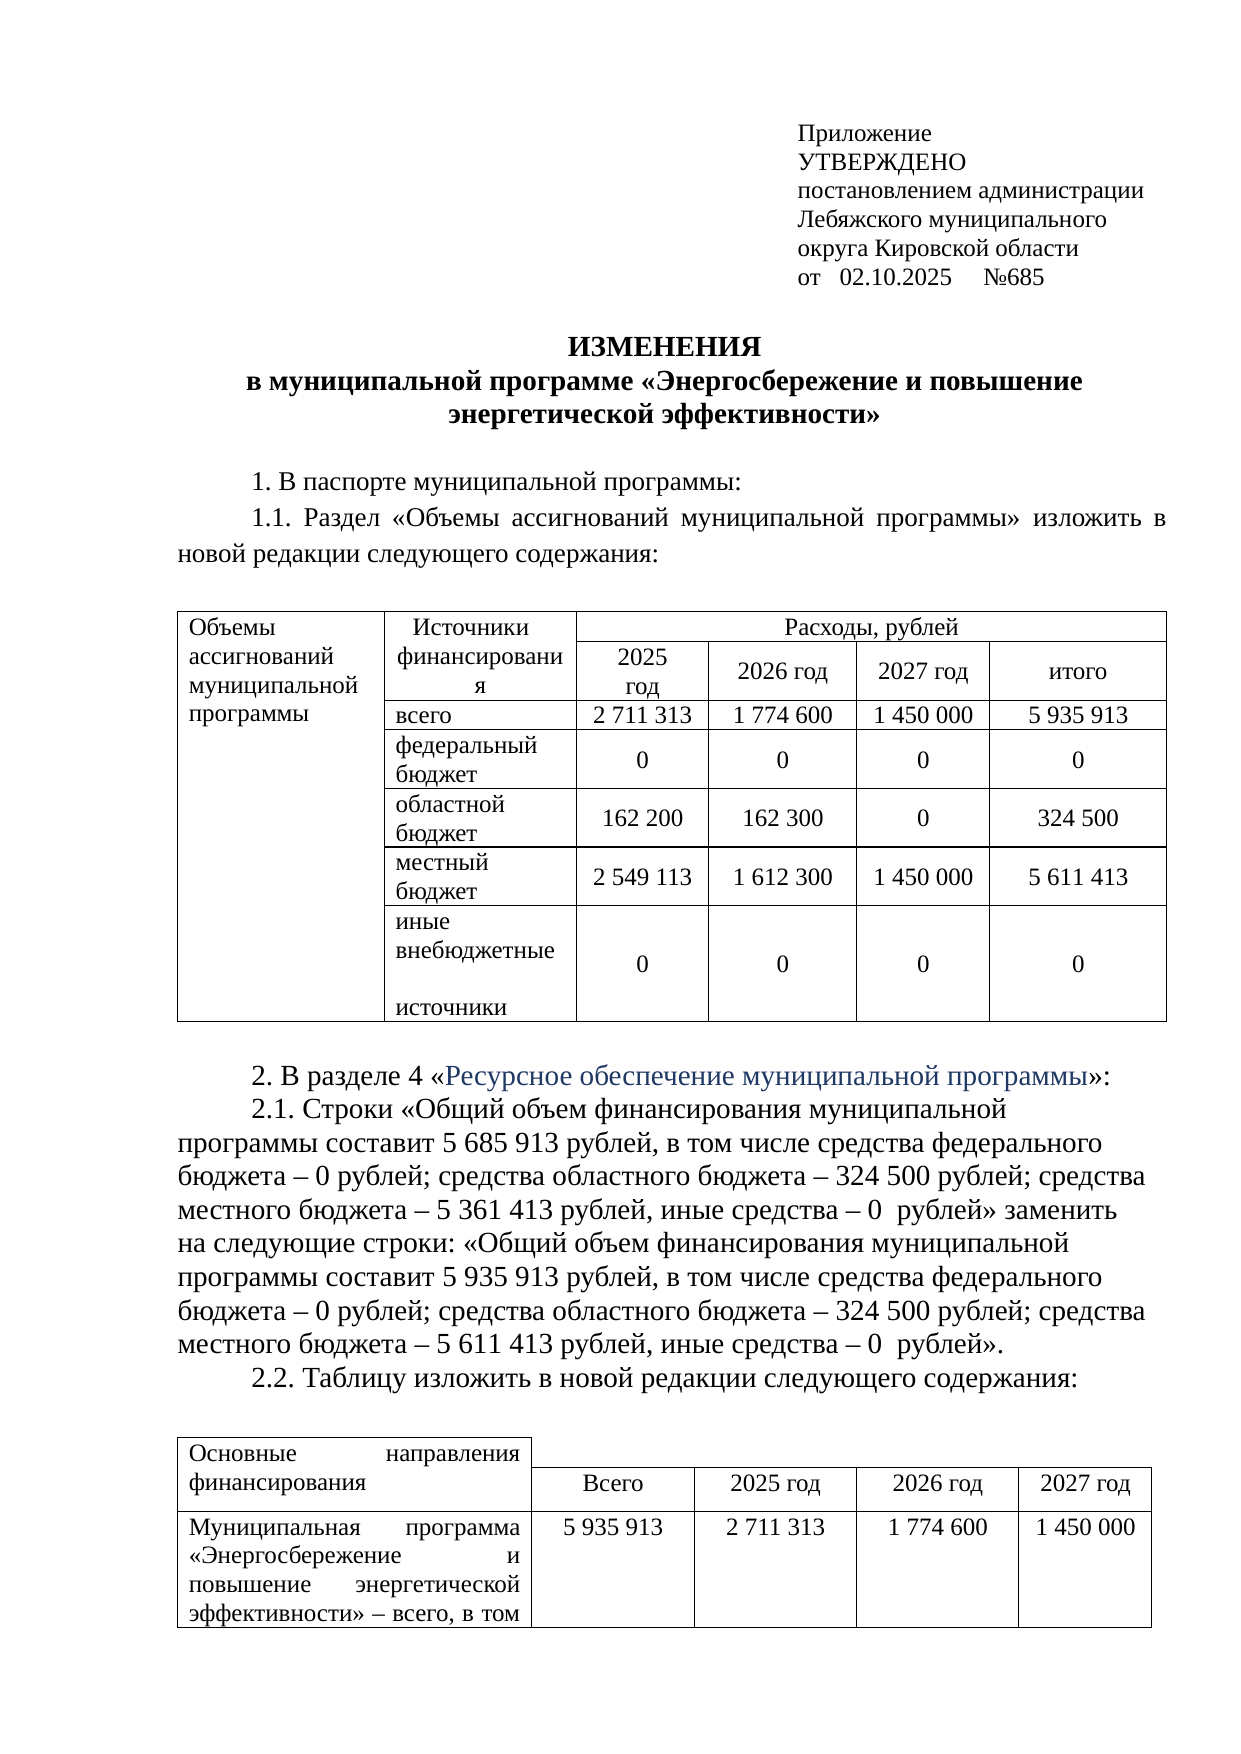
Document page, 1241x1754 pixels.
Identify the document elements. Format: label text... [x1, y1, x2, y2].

table_cell 0 [709, 730, 856, 788]
table_cell местный бюджет [385, 848, 576, 905]
table_header Основные направления финансирования [178, 1438, 531, 1511]
table_cell 1 450 000 [857, 701, 989, 729]
table_cell 2025 год [695, 1468, 856, 1511]
table_cell 5 611 413 [990, 848, 1166, 905]
table_cell областной бюджет [385, 789, 576, 846]
text 1.1. Раздел «Объемы ассигнований муниципальной программы» изложить в новой редакции следующего содержания: [177, 501, 1167, 568]
table_cell 0 [857, 906, 989, 1021]
table_cell 0 [857, 789, 989, 846]
text от 02.10.2025 №685 [797, 262, 1152, 291]
table_cell всего [385, 701, 576, 729]
subtitle ИЗМЕНЕНИЯ [177, 329, 1152, 363]
table_cell 162 200 [577, 789, 708, 846]
title УТВЕРЖДЕНО [797, 147, 1152, 176]
table_header Расходы, рублей [577, 612, 1166, 641]
table_header Источники финансирования [385, 612, 576, 699]
text постановлением администрации [797, 176, 1152, 204]
table_cell иные внебюджетные источники [385, 906, 576, 1021]
table_cell 0 [857, 730, 989, 788]
table_cell 2026 год [709, 642, 856, 699]
table_cell 324 500 [990, 789, 1166, 846]
table_cell 0 [709, 906, 856, 1021]
table_cell 2026 год [857, 1468, 1018, 1511]
table_cell 2027 год [857, 642, 989, 699]
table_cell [178, 1512, 531, 1627]
table_cell 0 [577, 730, 708, 788]
table_cell 2027 год [1019, 1468, 1151, 1511]
text 1. В паспорте муниципальной программы: [177, 466, 1167, 497]
table_header Объемы ассигнований муниципальной программы [178, 612, 384, 1021]
text 2. В разделе 4 «Ресурсное обеспечение муниципальной программы»: [177, 1058, 1152, 1091]
table_cell федеральный бюджет [385, 730, 576, 788]
table_cell Всего [532, 1468, 694, 1511]
table_cell 162 300 [709, 789, 856, 846]
table_cell 2 711 313 [695, 1512, 856, 1627]
text Лебяжского муниципального округа Кировской области [797, 204, 1152, 262]
table_cell 1 450 000 [857, 848, 989, 905]
table_cell 1 774 600 [857, 1512, 1018, 1627]
table_cell 5 935 913 [990, 701, 1166, 729]
text 2.1. Строки «Общий объем финансирования муниципальной программы составит 5 685 913 рублей, в том числе средства федерального бюджета – 0 рублей; средства областного бюджета – 324 500 рублей; средства местного бюджета – 5 361 413 рублей, иные средства – 0 рублей» заменить на следующие строки: «Общий объем финансирования муниципальной программы составит 5 935 913 рублей, в том числе средства федерального бюджета – 0 рублей; средства областного бюджета – 324 500 рублей; средства местного бюджета – 5 611 413 рублей, иные средства – 0 рублей». [177, 1091, 1152, 1360]
text в муниципальной программе «Энергосбережение и повышение энергетической эффективности» [177, 363, 1152, 430]
table_cell 2025 год [577, 642, 708, 699]
table_cell 2 549 113 [577, 848, 708, 905]
text 2.2. Таблицу изложить в новой редакции следующего содержания: [177, 1360, 1152, 1393]
table_cell 5 935 913 [532, 1512, 694, 1627]
table_cell 1 450 000 [1019, 1512, 1151, 1627]
table_cell 0 [577, 906, 708, 1021]
table_cell итого [990, 642, 1166, 699]
title Приложение [797, 118, 1152, 147]
table_cell 0 [990, 730, 1166, 788]
table_cell 2 711 313 [577, 701, 708, 729]
table_cell 1 612 300 [709, 848, 856, 905]
table_cell 1 774 600 [709, 701, 856, 729]
table_cell 0 [990, 906, 1166, 1021]
